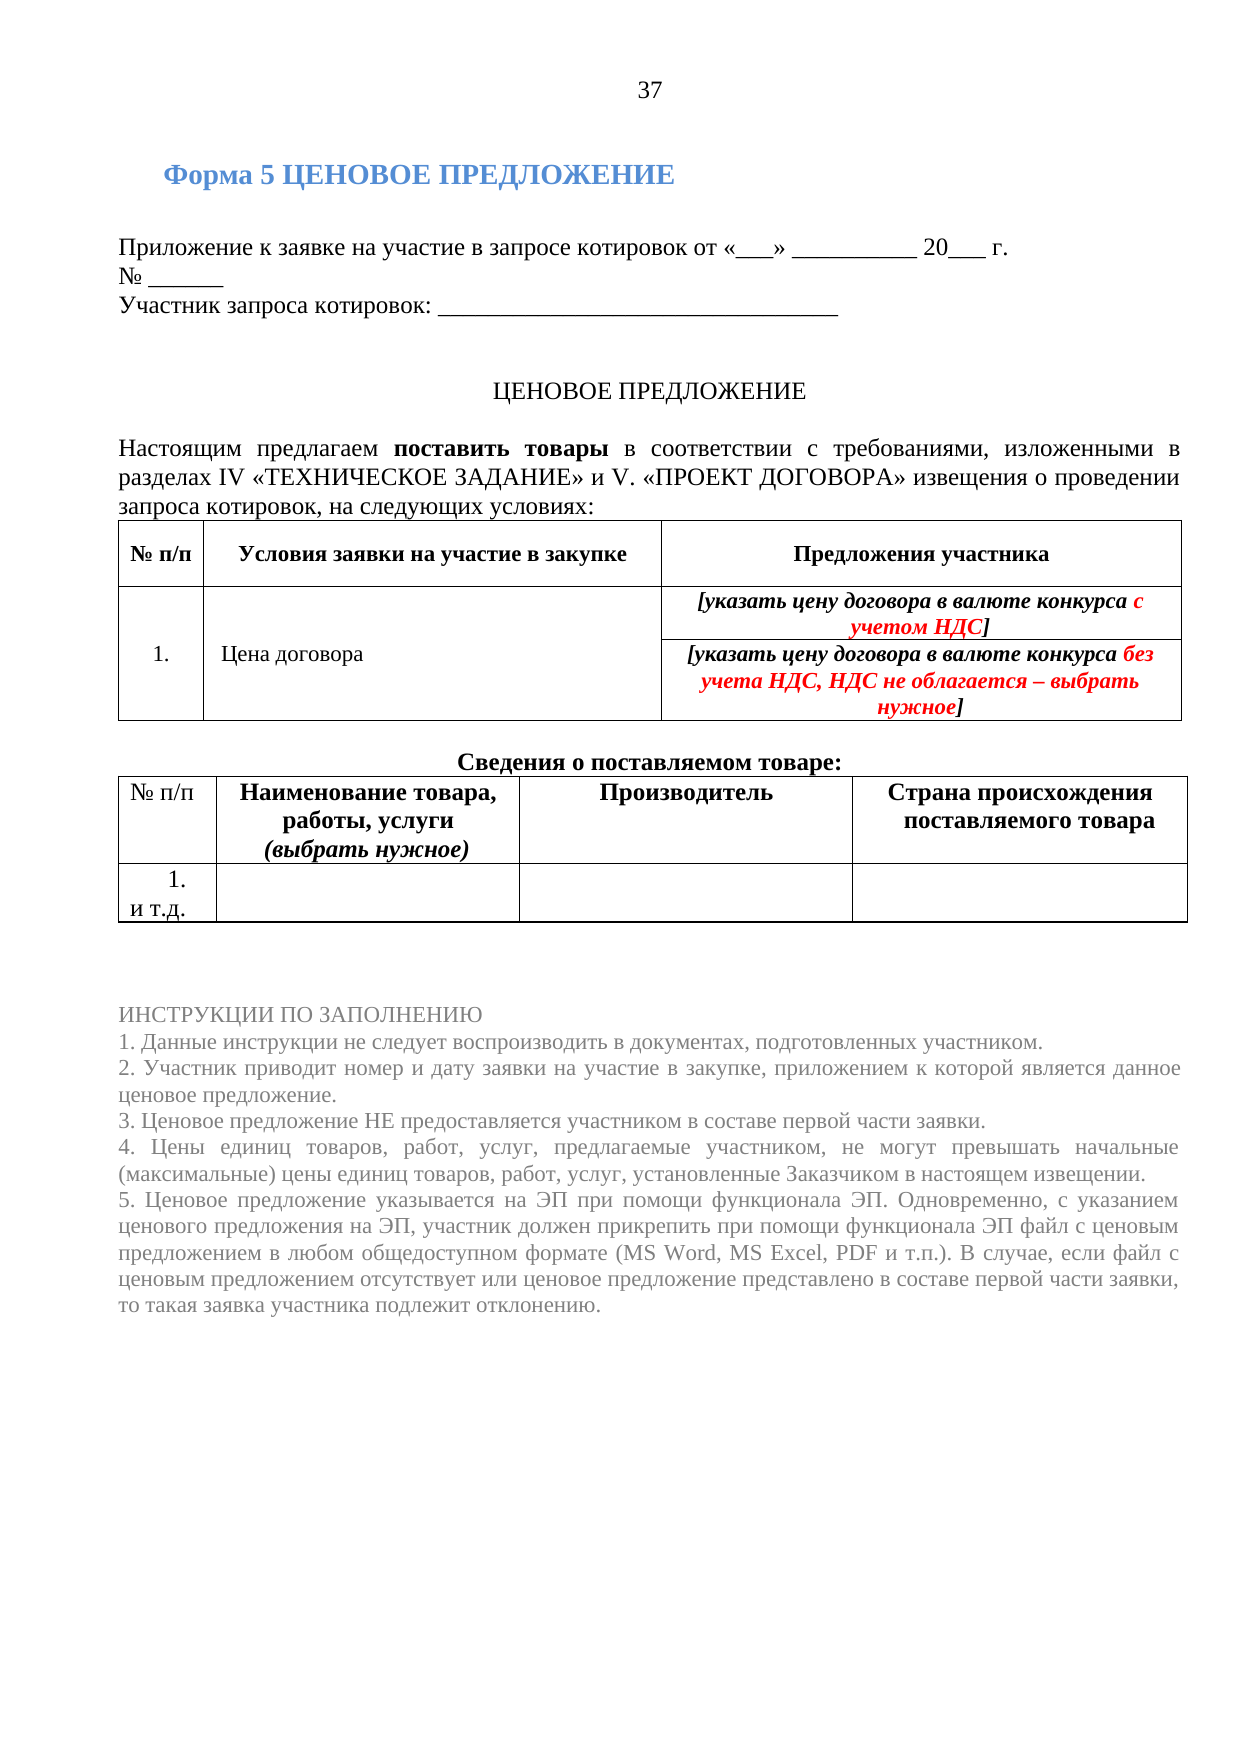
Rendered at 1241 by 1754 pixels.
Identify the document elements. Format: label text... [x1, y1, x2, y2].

table_cell [217, 864, 519, 921]
table_cell [520, 864, 852, 921]
table_header № п/п [119, 521, 203, 586]
subtitle Форма 5 ЦЕНОВОЕ ПРЕДЛОЖЕНИЕ [163, 157, 1181, 191]
table_header Условия заявки на участие в закупке [204, 521, 661, 586]
text 1. Данные инструкции не следует воспроизводить в документах, подготовленных участником. [118, 1028, 1181, 1054]
text № ______ [118, 261, 1181, 290]
table_header Производитель [520, 777, 852, 863]
table_cell и т.д. [119, 864, 216, 921]
table_cell [указать цену договора в валюте конкурса без учета НДС, НДС не облагается – выбрать нужное] [662, 640, 1181, 719]
table_cell Цена договора [204, 587, 661, 719]
text 2. Участник приводит номер и дату заявки на участие в закупке, приложением к которой является данное ценовое предложение. [118, 1054, 1181, 1107]
text Сведения о поставляемом товаре: [118, 747, 1181, 776]
table_header Страна происхождения поставляемого товара [853, 777, 1187, 863]
text 3. Ценовое предложение НЕ предоставляется участником в составе первой части заявки. [118, 1107, 1181, 1133]
table_cell 1. [119, 587, 203, 719]
table_cell [853, 864, 1187, 921]
text 5. Ценовое предложение указывается на ЭП при помощи функционала ЭП. Одновременно, с указанием ценового предложения на ЭП, участник должен прикрепить при помощи функционала ЭП файл с ценовым предложением в любом общедоступном формате (MS Word, MS Excel, PDF и т.п.). В случае, если файл с ценовым предложением отсутствует или ценовое предложение представлено в составе первой части заявки, то такая заявка участника подлежит отклонению. [118, 1186, 1181, 1318]
text Настоящим предлагаем поставить товары в соответствии с требованиями, изложенными в разделах IV «ТЕХНИЧЕСКОЕ ЗАДАНИЕ» и V. «ПРОЕКТ ДОГОВОРА» извещения о проведении запроса котировок, на следующих условиях: [118, 433, 1181, 520]
table_header № п/п [119, 777, 216, 863]
text 4. Цены единиц товаров, работ, услуг, предлагаемые участником, не могут превышать начальные (максимальные) цены единиц товаров, работ, услуг, установленные Заказчиком в настоящем извещении. [118, 1133, 1181, 1186]
text Приложение к заявке на участие в запросе котировок от «___» __________ 20___ г. [118, 232, 1181, 261]
text ЦЕНОВОЕ ПРЕДЛОЖЕНИЕ [118, 376, 1181, 405]
table_header Наименование товара, работы, услуги (выбрать нужное) [217, 777, 519, 863]
table_header Предложения участника [662, 521, 1181, 586]
text Участник запроса котировок: ________________________________ [118, 290, 1181, 318]
text ИНСТРУКЦИИ ПО ЗАПОЛНЕНИЮ [118, 1002, 1181, 1028]
table_cell [указать цену договора в валюте конкурса с учетом НДС] [662, 587, 1181, 639]
